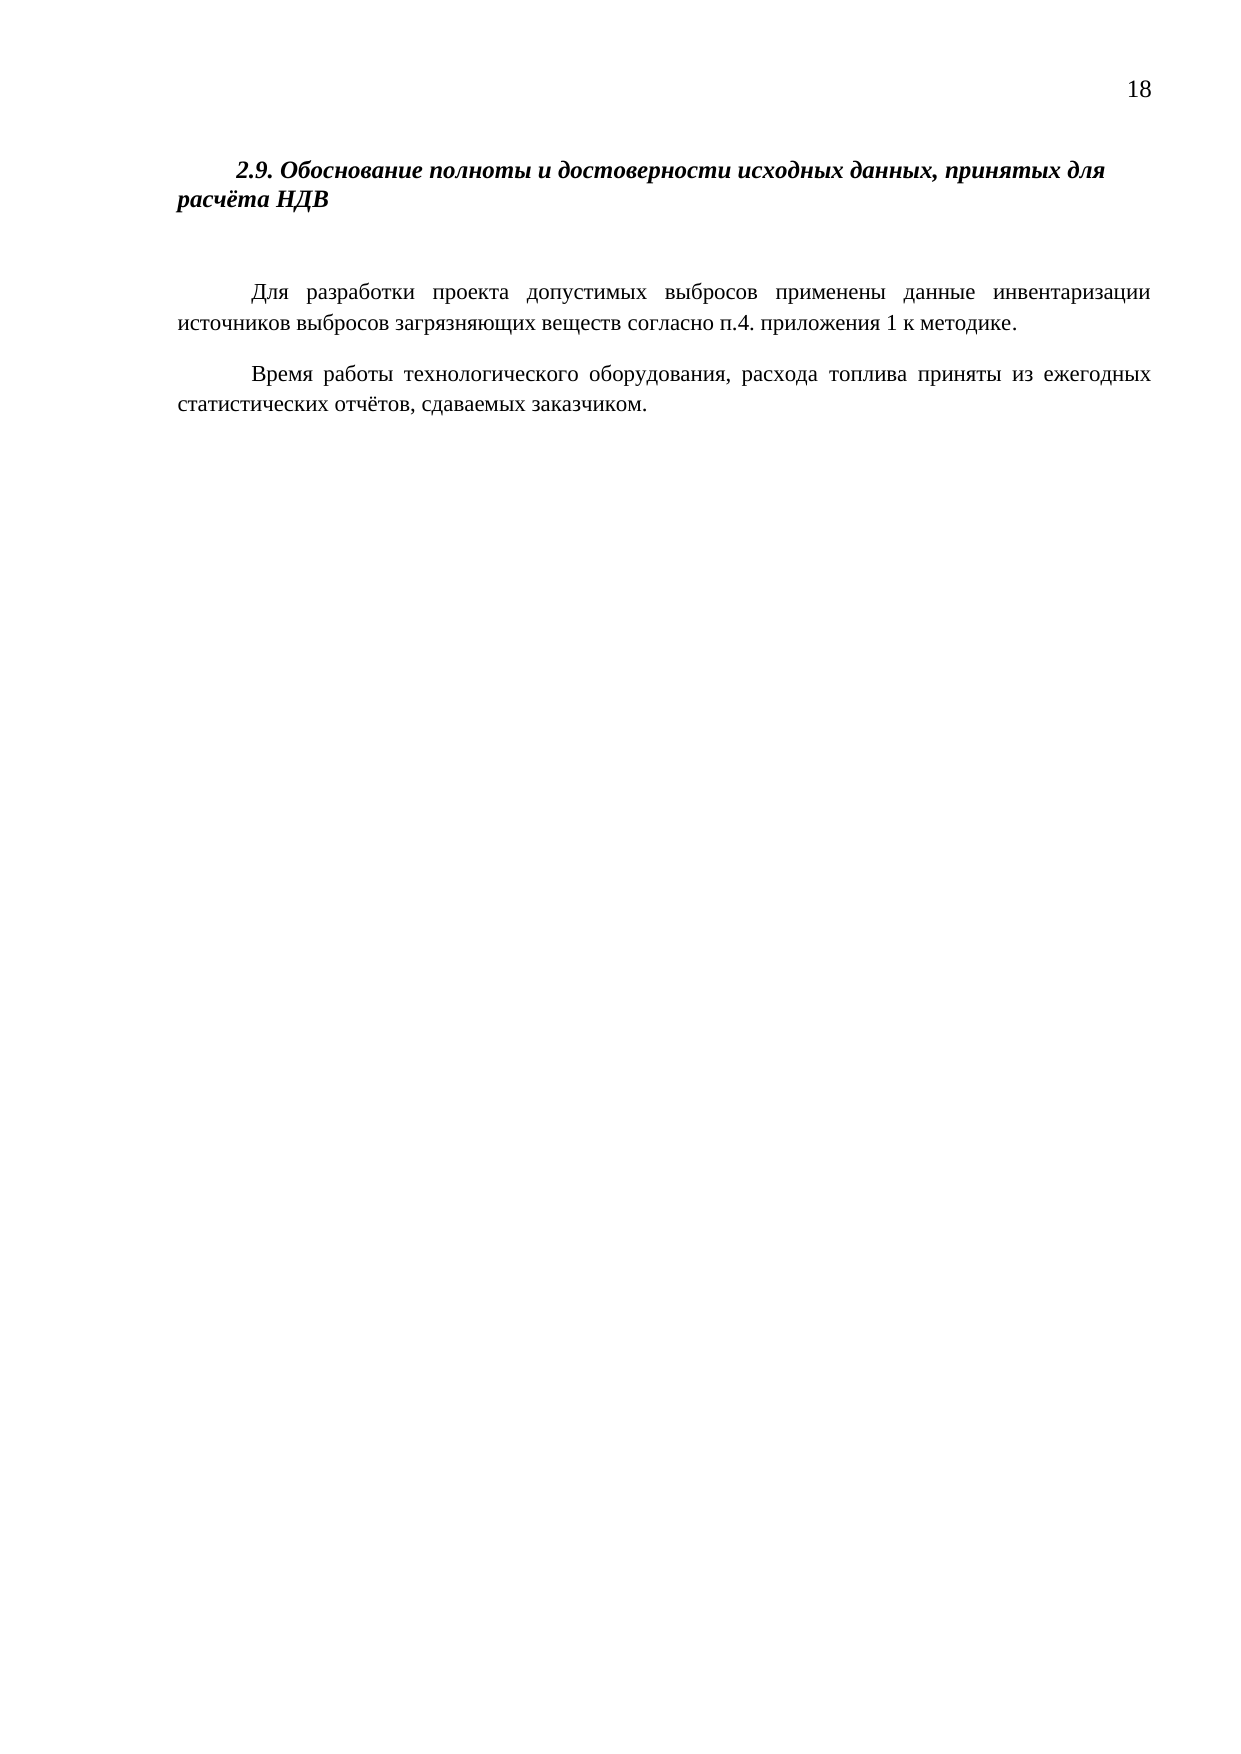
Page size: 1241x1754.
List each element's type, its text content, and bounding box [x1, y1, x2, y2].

subtitle 2.9. Обоснование полноты и достоверности исходных данных, принятых для расчёта НДВ [177, 155, 1152, 213]
text Для разработки проекта допустимых выбросов применены данные инвентаризации источников выбросов загрязняющих веществ согласно п.4. приложения 1 к методике. [177, 278, 1152, 335]
text Время работы технологического оборудования, расхода топлива приняты из ежегодных статистических отчётов, сдаваемых заказчиком. [177, 359, 1152, 416]
